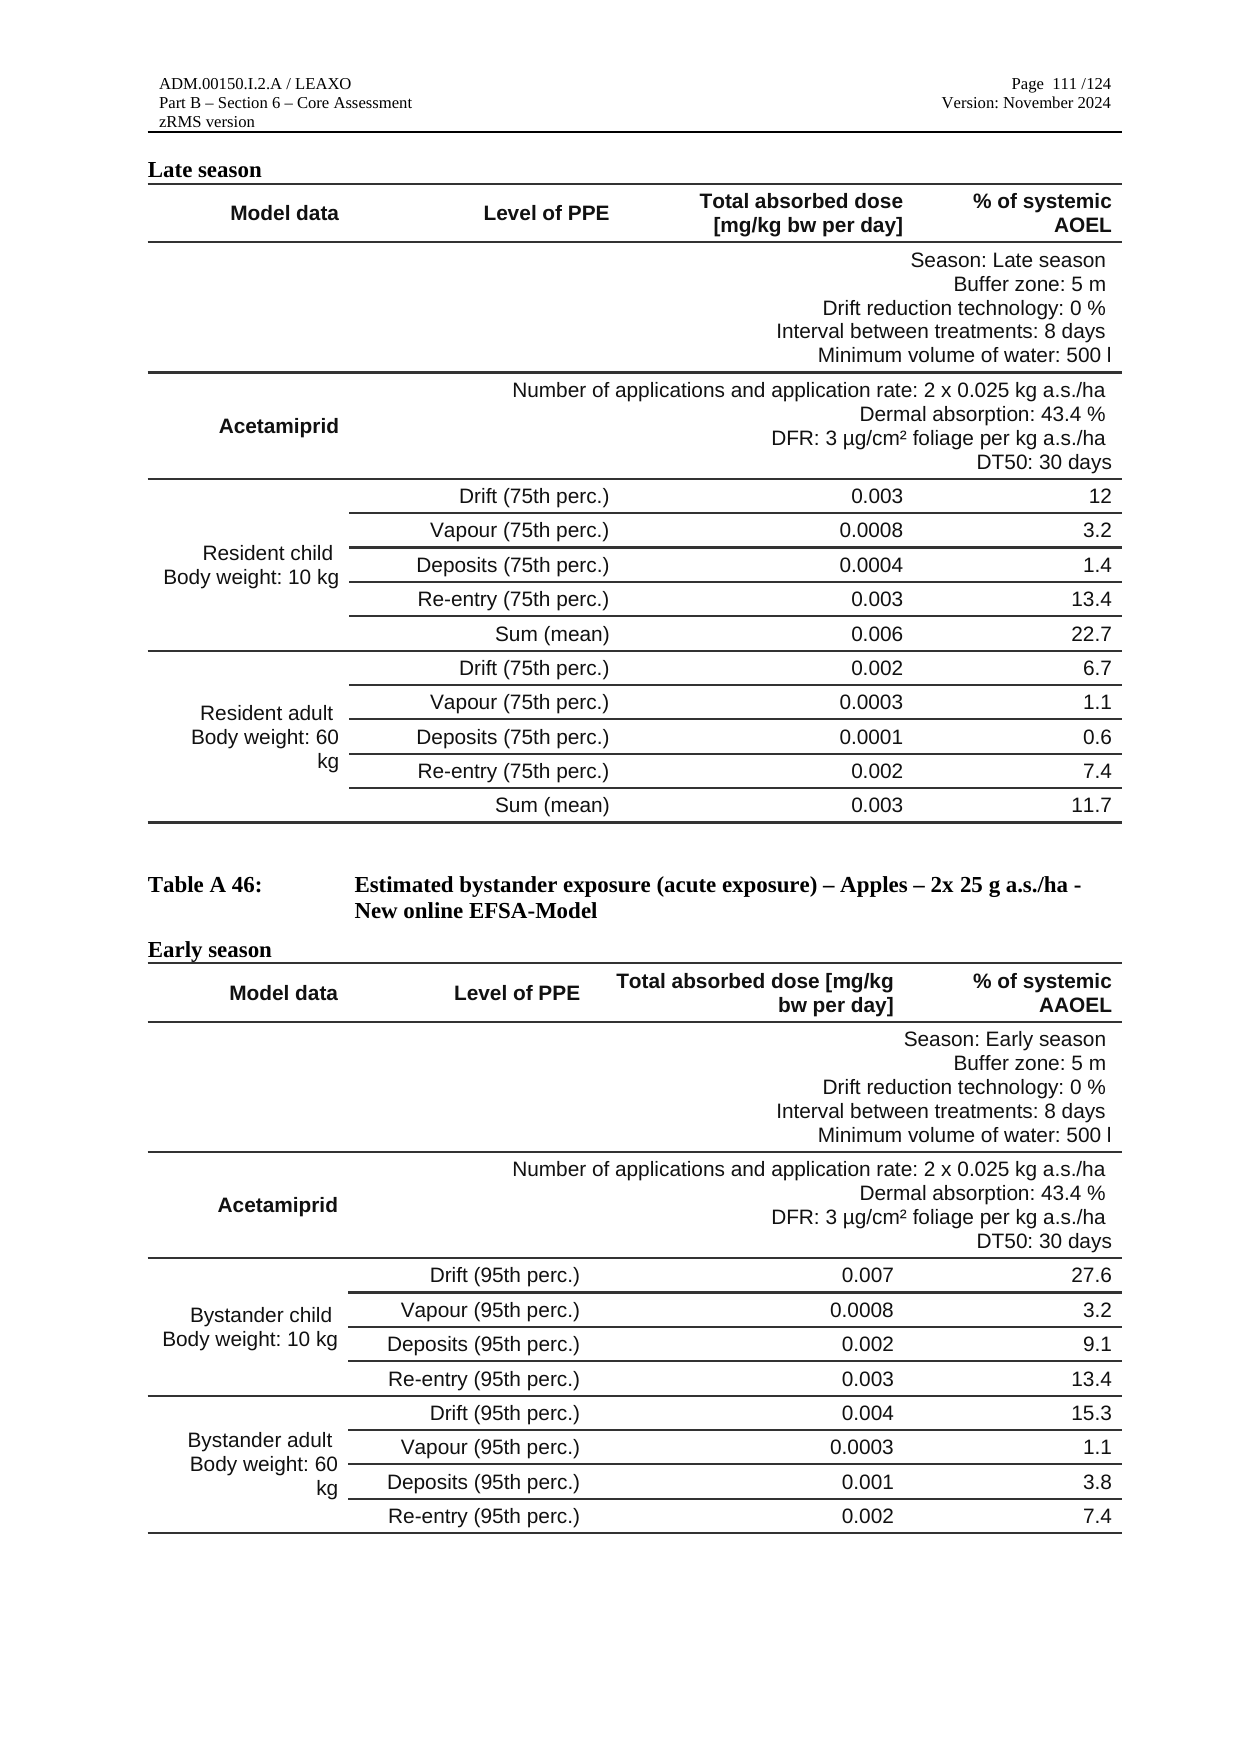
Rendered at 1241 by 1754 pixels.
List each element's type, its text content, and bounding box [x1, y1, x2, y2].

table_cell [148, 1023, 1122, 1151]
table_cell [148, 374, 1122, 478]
text Table A 46: Estimated bystander exposure (acute exposure) – Apples – 2x 25 g a.s./ha - New online EFSA-Model [148, 871, 1122, 923]
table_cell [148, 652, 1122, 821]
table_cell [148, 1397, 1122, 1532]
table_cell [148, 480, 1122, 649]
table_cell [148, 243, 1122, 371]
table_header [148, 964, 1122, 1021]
text Late season [148, 156, 1122, 183]
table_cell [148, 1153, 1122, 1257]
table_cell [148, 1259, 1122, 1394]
text Early season [148, 936, 1122, 962]
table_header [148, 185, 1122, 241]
